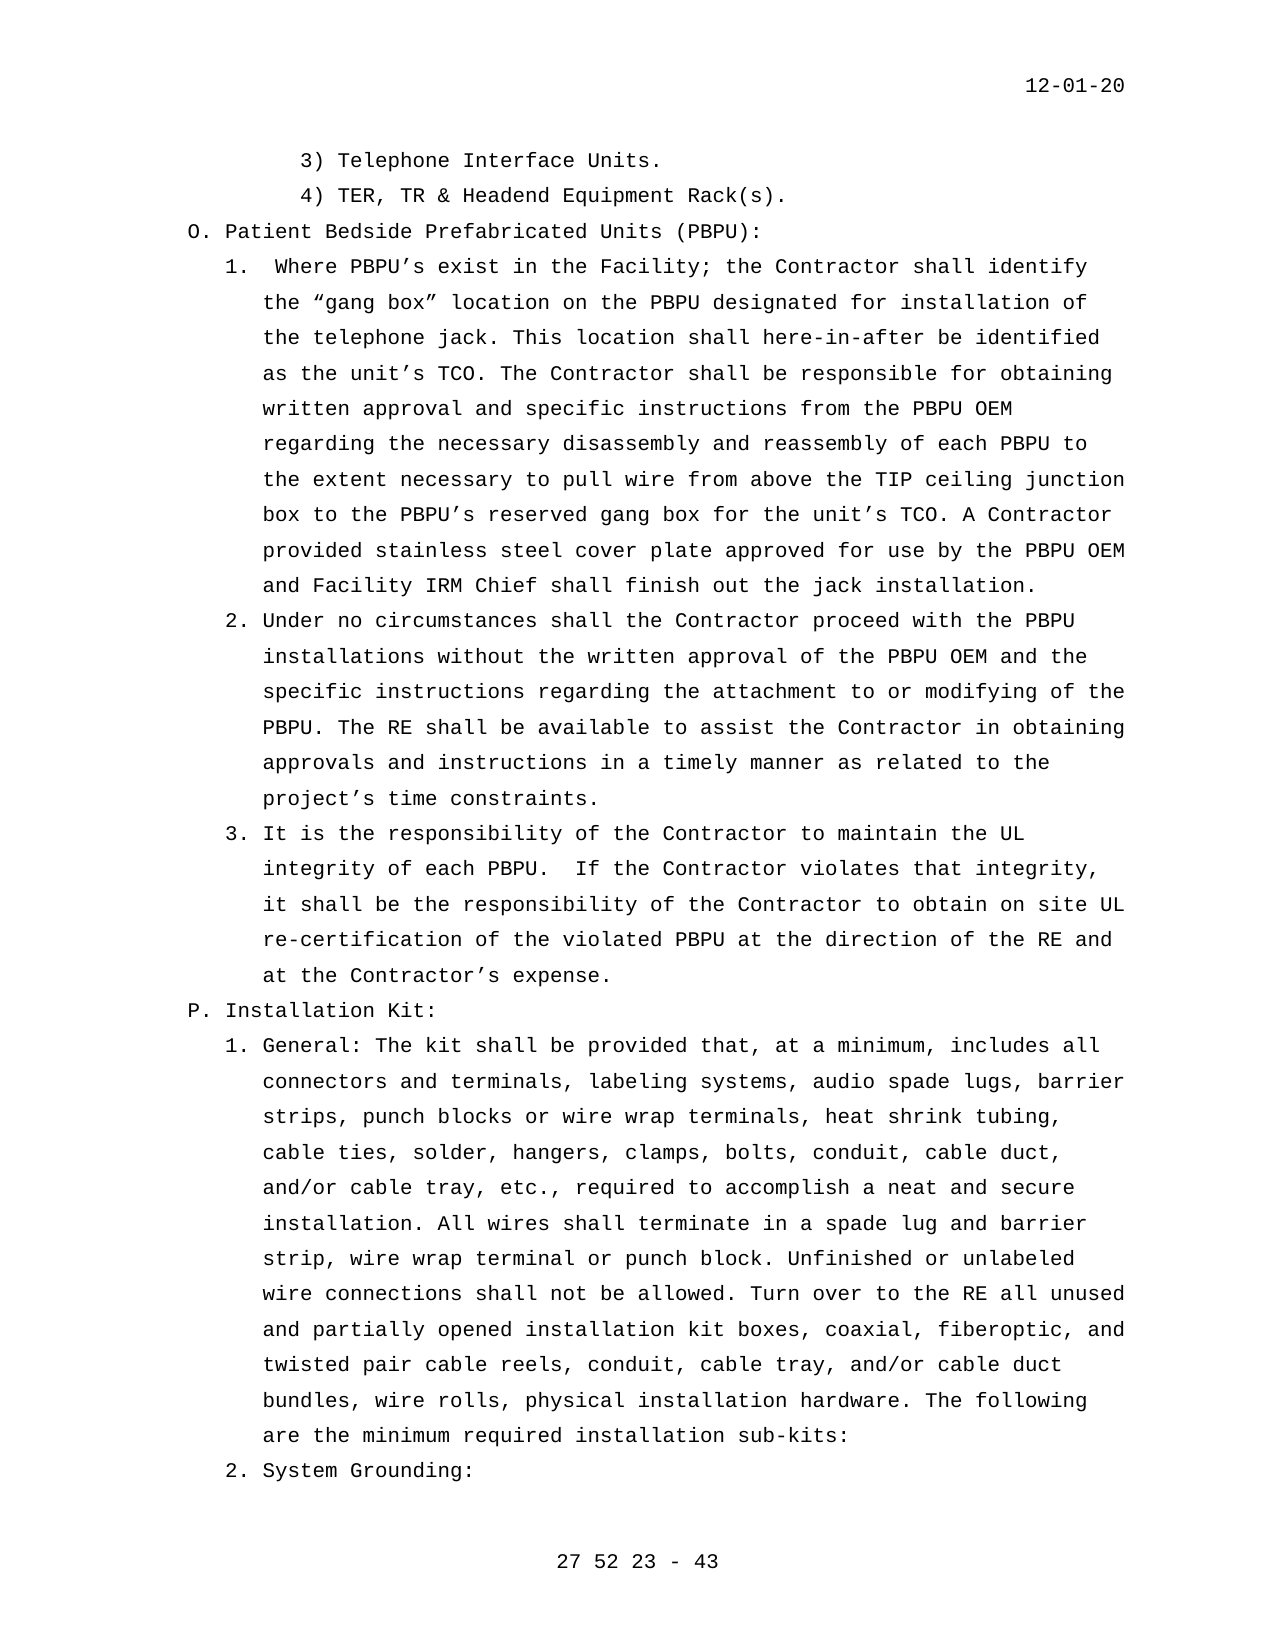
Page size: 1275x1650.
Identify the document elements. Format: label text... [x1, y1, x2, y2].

text O. Patient Bedside Prefabricated Units (PBPU): [187, 221, 1125, 244]
text 2. System Grounding: [225, 1460, 1125, 1484]
text 1. Where PBPU’s exist in the Facility; the Contractor shall identify the “gang box” location on the PBPU designated for installation of the telephone jack. This location shall here-in-after be identified as the unit’s TCO. The Contractor shall be responsible for obtaining written approval and specific instructions from the PBPU OEM regarding the necessary disassembly and reassembly of each PBPU to the extent necessary to pull wire from above the TIP ceiling junction box to the PBPU’s reserved gang box for the unit’s TCO. A Contractor provided stainless steel cover plate approved for use by the PBPU OEM and Facility IRM Chief shall finish out the jack installation. [225, 256, 1125, 599]
text 3. It is the responsibility of the Contractor to maintain the UL integrity of each PBPU. If the Contractor violates that integrity, it shall be the responsibility of the Contractor to obtain on site UL re-certification of the violated PBPU at the direction of the RE and at the Contractor’s expense. [225, 823, 1125, 988]
text 1. General: The kit shall be provided that, at a minimum, includes all connectors and terminals, labeling systems, audio spade lugs, barrier strips, punch blocks or wire wrap terminals, heat shrink tubing, cable ties, solder, hangers, clamps, bolts, conduit, cable duct, and/or cable tray, etc., required to accomplish a neat and secure installation. All wires shall terminate in a spade lug and barrier strip, wire wrap terminal or punch block. Unfinished or unlabeled wire connections shall not be allowed. Turn over to the RE all unused and partially opened installation kit boxes, coaxial, fiberoptic, and twisted pair cable reels, conduit, cable tray, and/or cable duct bundles, wire rolls, physical installation hardware. The following are the minimum required installation sub-kits: [225, 1035, 1125, 1449]
text 2. Under no circumstances shall the Contractor proceed with the PBPU installations without the written approval of the PBPU OEM and the specific instructions regarding the attachment to or modifying of the PBPU. The RE shall be available to assist the Contractor in obtaining approvals and instructions in a timely manner as related to the project’s time constraints. [225, 610, 1125, 811]
text P. Installation Kit: [187, 1000, 1125, 1024]
text 3) Telephone Interface Units. [300, 150, 1125, 174]
text 4) TER, TR & Headend Equipment Rack(s). [300, 185, 1125, 209]
